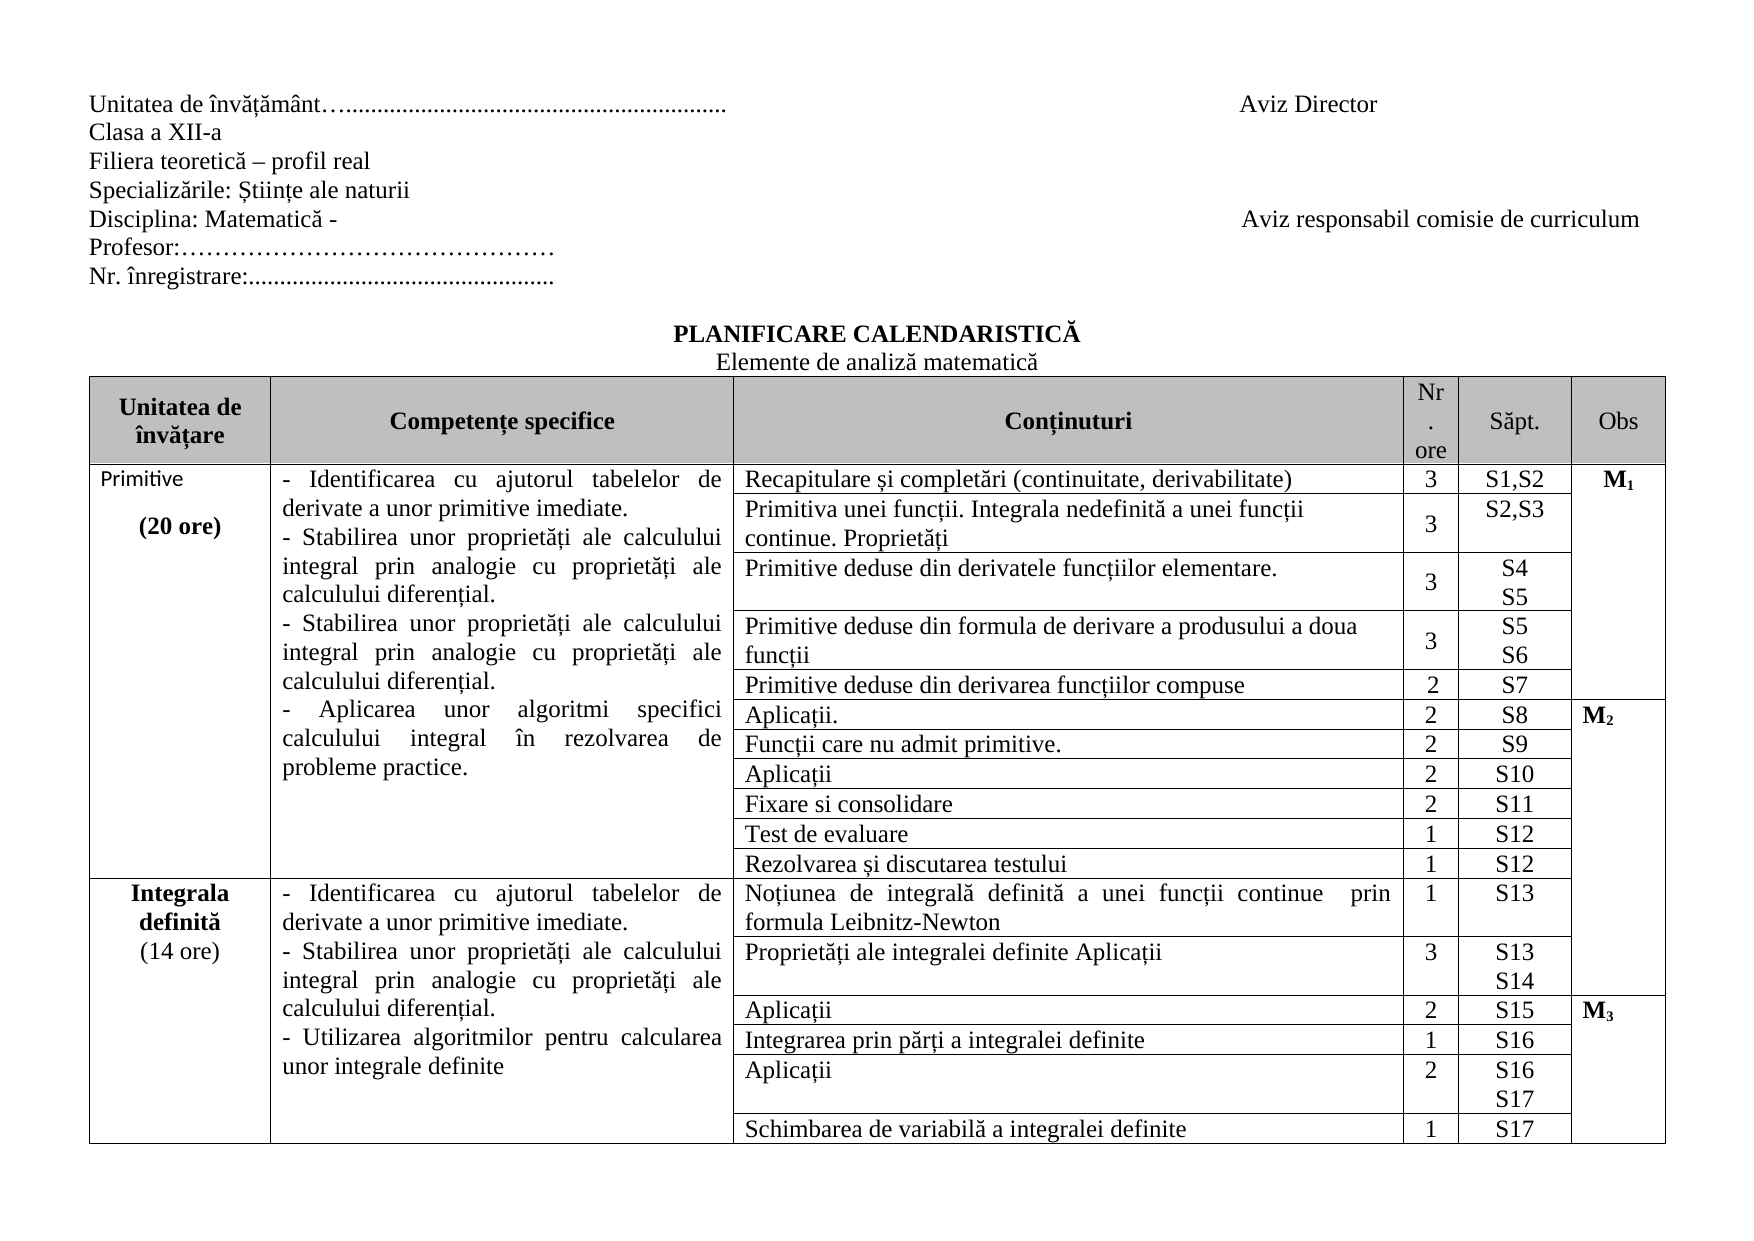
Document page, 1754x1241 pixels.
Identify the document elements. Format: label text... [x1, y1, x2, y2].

table_cell S16 S17 [1459, 1055, 1571, 1113]
table_cell M1 [1572, 465, 1665, 699]
table_header Nr. ore [1404, 377, 1458, 463]
table_cell 2 [1404, 996, 1458, 1024]
table_cell M2 [1572, 700, 1665, 994]
table_cell M3 [1572, 996, 1665, 1142]
table_cell Primitive deduse din derivarea funcțiilor compuse [734, 670, 1403, 699]
table_cell Primitive deduse din formula de derivare a produsului a doua funcții [734, 611, 1403, 669]
text Unitatea de învățământ…............................................................. Aviz Director [89, 89, 1665, 117]
table_cell Noțiunea de integrală definită a unei funcții continue prin formula Leibnitz-Newton [734, 879, 1403, 936]
table_cell 3 [1404, 937, 1458, 994]
table_cell Primitive (20 ore) [90, 465, 270, 877]
table_cell 2 [1404, 759, 1458, 788]
table_cell 2 [1404, 1055, 1458, 1113]
table_cell 2 [1404, 789, 1458, 818]
table_cell S12 [1459, 849, 1571, 877]
table_cell Integrala definită (14 ore) [90, 879, 270, 1142]
table_cell Primitive deduse din derivatele funcțiilor elementare. [734, 553, 1403, 610]
table_cell 3 [1404, 611, 1458, 669]
text Specializările: Științe ale naturii [89, 175, 1665, 204]
table_cell S16 [1459, 1025, 1571, 1054]
text Elemente de analiză matematică [89, 347, 1665, 376]
table_cell Funcții care nu admit primitive. [734, 730, 1403, 758]
table_cell S12 [1459, 819, 1571, 848]
text Nr. înregistrare:................................................. [89, 261, 1665, 290]
table_cell S11 [1459, 789, 1571, 818]
table_cell Test de evaluare [734, 819, 1403, 848]
table_cell Primitiva unei funcții. Integrala nedefinită a unei funcții continue. Proprietăți [734, 494, 1403, 552]
text PLANIFICARE CALENDARISTICĂ [89, 319, 1665, 347]
table_header Conținuturi [734, 377, 1403, 463]
table_cell S2,S3 [1459, 494, 1571, 552]
table_cell Proprietăți ale integralei definite Aplicații [734, 937, 1403, 994]
table_cell 2 [1404, 670, 1458, 699]
table_cell Recapitulare și completări (continuitate, derivabilitate) [734, 465, 1403, 493]
table_cell Aplicații [734, 1055, 1403, 1113]
table_cell Integrarea prin părți a integralei definite [734, 1025, 1403, 1054]
table_cell S15 [1459, 996, 1571, 1024]
table_cell 3 [1404, 553, 1458, 610]
text Clasa a XII-a [89, 117, 1665, 146]
table_cell 1 [1404, 1025, 1458, 1054]
table_cell - Identificarea cu ajutorul tabelelor de derivate a unor primitive imediate. - Stabilirea unor proprietăți ale calculului integral prin analogie cu proprietăți ale calculului diferențial. - Stabilirea unor proprietăți ale calculului integral prin analogie cu proprietăți ale calculului diferențial. - Aplicarea unor algoritmi specifici calculului integral în rezolvarea de probleme practice. [271, 465, 733, 877]
table_cell Rezolvarea și discutarea testului [734, 849, 1403, 877]
table_cell S17 [1459, 1114, 1571, 1142]
table_cell S5 S6 [1459, 611, 1571, 669]
table_cell S4 S5 [1459, 553, 1571, 610]
table_cell Schimbarea de variabilă a integralei definite [734, 1114, 1403, 1142]
table_cell 1 [1404, 879, 1458, 936]
table_cell S13 [1459, 879, 1571, 936]
table_cell 2 [1404, 700, 1458, 728]
table_cell S1,S2 [1459, 465, 1571, 493]
table_cell Aplicații [734, 759, 1403, 788]
table_cell Fixare si consolidare [734, 789, 1403, 818]
table_cell 2 [1404, 730, 1458, 758]
table_cell Aplicații [734, 996, 1403, 1024]
table_cell 1 [1404, 1114, 1458, 1142]
table_header Săpt. [1459, 377, 1571, 463]
table_cell S10 [1459, 759, 1571, 788]
table_header Competențe specifice [271, 377, 733, 463]
text Profesor:……………………………………… [89, 232, 1665, 261]
table_cell S8 [1459, 700, 1571, 728]
table_cell S13 S14 [1459, 937, 1571, 994]
text Disciplina: Matematică - Aviz responsabil comisie de curriculum [89, 204, 1665, 232]
table_cell - Identificarea cu ajutorul tabelelor de derivate a unor primitive imediate. - Stabilirea unor proprietăți ale calculului integral prin analogie cu proprietăți ale calculului diferențial. - Utilizarea algoritmilor pentru calcularea unor integrale definite [271, 879, 733, 1142]
table_cell Aplicații. [734, 700, 1403, 728]
table_cell S7 [1459, 670, 1571, 699]
table_header Obs [1572, 377, 1665, 463]
text Filiera teoretică – profil real [89, 146, 1665, 175]
table_header Unitatea de învățare [90, 377, 270, 463]
table_cell 1 [1404, 849, 1458, 877]
table_cell 3 [1404, 465, 1458, 493]
table_cell 1 [1404, 819, 1458, 848]
table_cell 3 [1404, 494, 1458, 552]
table_cell S9 [1459, 730, 1571, 758]
